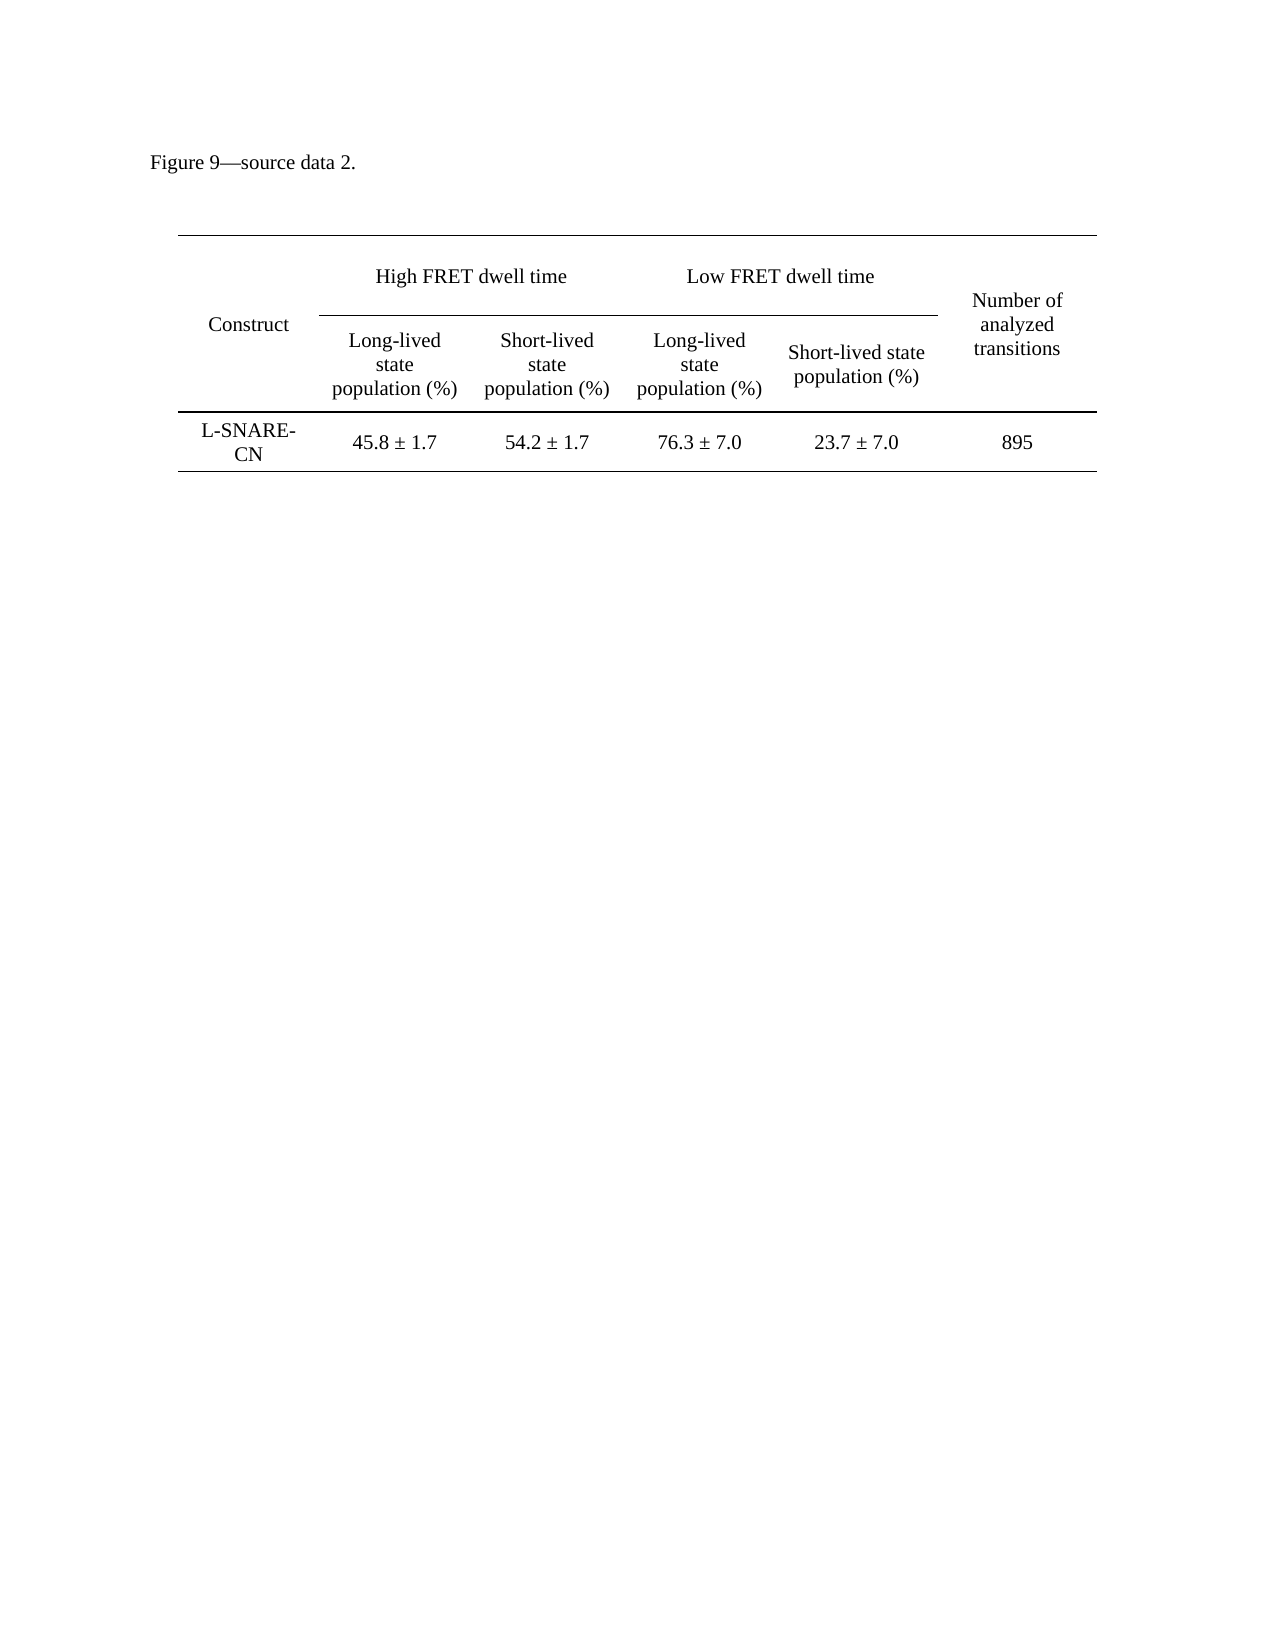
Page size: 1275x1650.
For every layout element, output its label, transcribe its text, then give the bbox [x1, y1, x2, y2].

table_cell Short-lived state population (%) [775, 316, 937, 411]
table_header High FRET dwell time [319, 236, 623, 315]
table_header Construct [178, 236, 319, 411]
table_cell L-SNARE-CN [178, 413, 319, 471]
table_cell 45.8 ± 1.7 [319, 413, 470, 471]
table_cell 76.3 ± 7.0 [624, 413, 775, 471]
table_cell 23.7 ± 7.0 [775, 413, 937, 471]
text Figure 9––source data 2. [150, 150, 1125, 174]
table_cell Long-lived state population (%) [319, 316, 470, 411]
table_header Number of analyzed transitions [938, 236, 1097, 411]
table_cell Long-lived state population (%) [624, 316, 775, 411]
table_cell 54.2 ± 1.7 [470, 413, 623, 471]
table_cell Short-lived state population (%) [470, 316, 623, 411]
table_cell 895 [938, 413, 1097, 471]
table_header Low FRET dwell time [624, 236, 937, 315]
